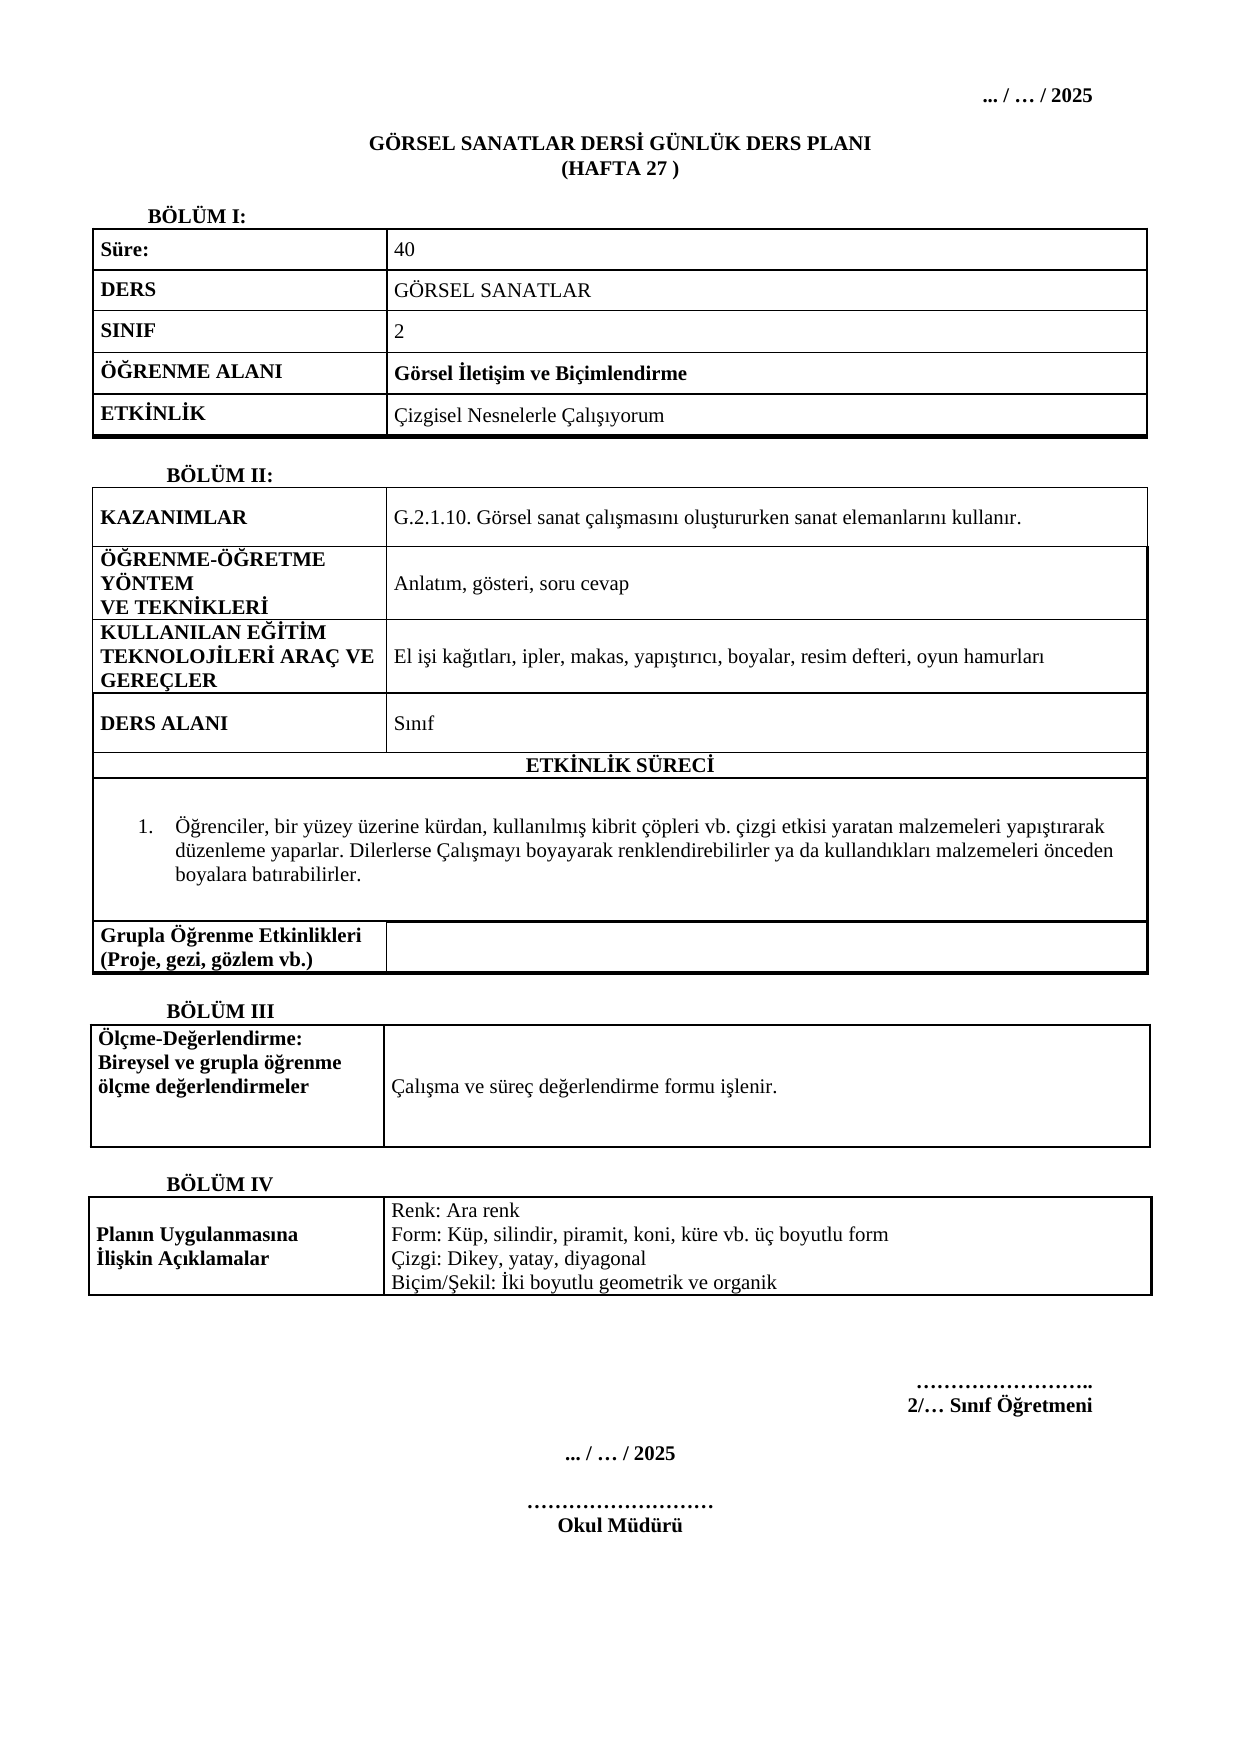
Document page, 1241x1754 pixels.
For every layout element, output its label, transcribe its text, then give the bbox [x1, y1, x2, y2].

text …………………….. [148, 1369, 1093, 1393]
table_cell ÖĞRENME-ÖĞRETME YÖNTEM VE TEKNİKLERİ [93, 547, 386, 619]
table_cell 2 [388, 311, 1146, 352]
table_cell DERS ALANI [94, 694, 386, 752]
table_cell Görsel İletişim ve Biçimlendirme [388, 353, 1146, 393]
table_cell Sınıf [387, 694, 1146, 752]
table_header Planın Uygulanmasına İlişkin Açıklamalar [90, 1198, 383, 1294]
table_header Renk: Ara renk Form: Küp, silindir, piramit, koni, küre vb. üç boyutlu form Çizgi: Dikey, yatay, diyagonal Biçim/Şekil: İki boyutlu geometrik ve organik [385, 1198, 1150, 1294]
table_header KAZANIMLAR [93, 488, 386, 546]
table_header 40 [388, 230, 1146, 269]
table_cell ETKİNLİK SÜRECİ [94, 753, 1146, 777]
table_cell [387, 923, 1146, 971]
text BÖLÜM II: [148, 463, 1093, 487]
text ... / … / 2025 [148, 83, 1093, 107]
table_cell ÖĞRENME ALANI [94, 353, 386, 393]
table_header Çalışma ve süreç değerlendirme formu işlenir. [385, 1026, 1149, 1146]
subtitle BÖLÜM IV [148, 1172, 1093, 1196]
text Okul Müdürü [148, 1513, 1093, 1537]
table_cell Öğrenciler, bir yüzey üzerine kürdan, kullanılmış kibrit çöpleri vb. çizgi etkisi yaratan malzemeleri yapıştırarak düzenleme yaparlar. Dilerlerse Çalışmayı boyayarak renklendirebilirler ya da kullandıkları malzemeleri önceden boyalara batırabilirler. [94, 779, 1146, 920]
table_cell ETKİNLİK [94, 395, 386, 434]
text (HAFTA 27 ) [148, 155, 1093, 179]
table_cell Çizgisel Nesnelerle Çalışıyorum [388, 395, 1146, 434]
table_cell KULLANILAN EĞİTİM TEKNOLOJİLERİ ARAÇ VE GEREÇLER [93, 620, 386, 692]
text 2/… Sınıf Öğretmeni [148, 1393, 1093, 1417]
table_header Ölçme-Değerlendirme: Bireysel ve grupla öğrenme ölçme değerlendirmeler [92, 1026, 383, 1146]
table_cell Anlatım, gösteri, soru cevap [387, 547, 1146, 619]
table_cell Grupla Öğrenme Etkinlikleri (Proje, gezi, gözlem vb.) [94, 922, 386, 971]
text BÖLÜM I: [148, 203, 1093, 228]
text ……………………… [148, 1489, 1093, 1513]
text GÖRSEL SANATLAR DERSİ GÜNLÜK DERS PLANI [148, 131, 1093, 155]
table_cell El işi kağıtları, ipler, makas, yapıştırıcı, boyalar, resim defteri, oyun hamurları [387, 620, 1146, 692]
subtitle BÖLÜM III [148, 999, 1093, 1023]
text ... / … / 2025 [148, 1441, 1093, 1465]
table_cell DERS [94, 271, 386, 310]
table_cell GÖRSEL SANATLAR [388, 271, 1146, 310]
table_header Süre: [94, 230, 386, 269]
table_cell SINIF [94, 311, 386, 352]
table_header G.2.1.10. Görsel sanat çalışmasını oluştururken sanat elemanlarını kullanır. [387, 488, 1147, 546]
